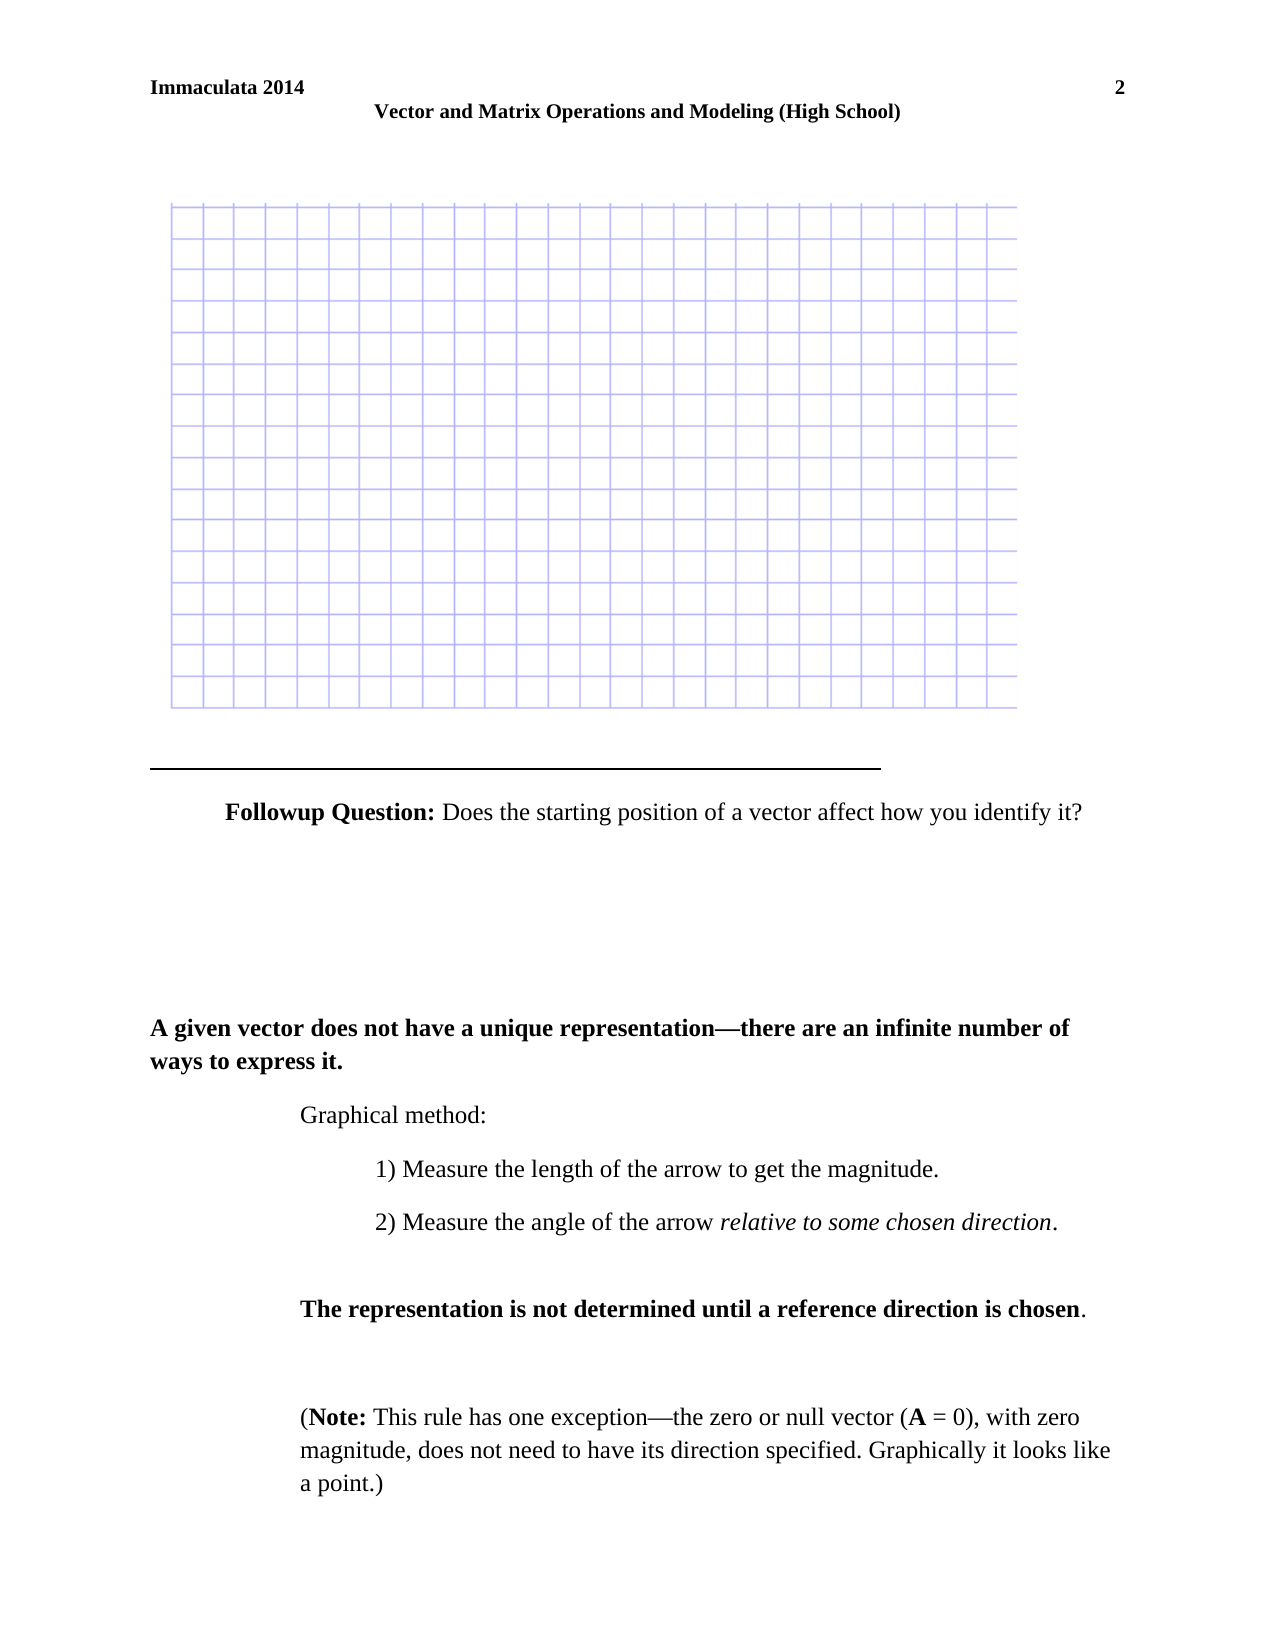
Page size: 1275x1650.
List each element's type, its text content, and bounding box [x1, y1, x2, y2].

text Graphical method: [150, 1100, 1125, 1128]
text Followup Question: Does the starting position of a vector affect how you identify it? [225, 797, 1125, 826]
text 2) Measure the angle of the arrow relative to some chosen direction. [300, 1207, 1125, 1269]
text A given vector does not have a unique representation—there are an infinite number of ways to express it. [150, 1013, 1125, 1075]
text 1) Measure the length of the arrow to get the magnitude. [150, 1154, 1125, 1182]
text The representation is not determined until a reference direction is chosen. [150, 1294, 1125, 1323]
text (Note: This rule has one exception—the zero or null vector (A = 0), with zero magnitude, does not need to have its direction specified. Graphically it looks like a point.) [300, 1402, 1125, 1497]
